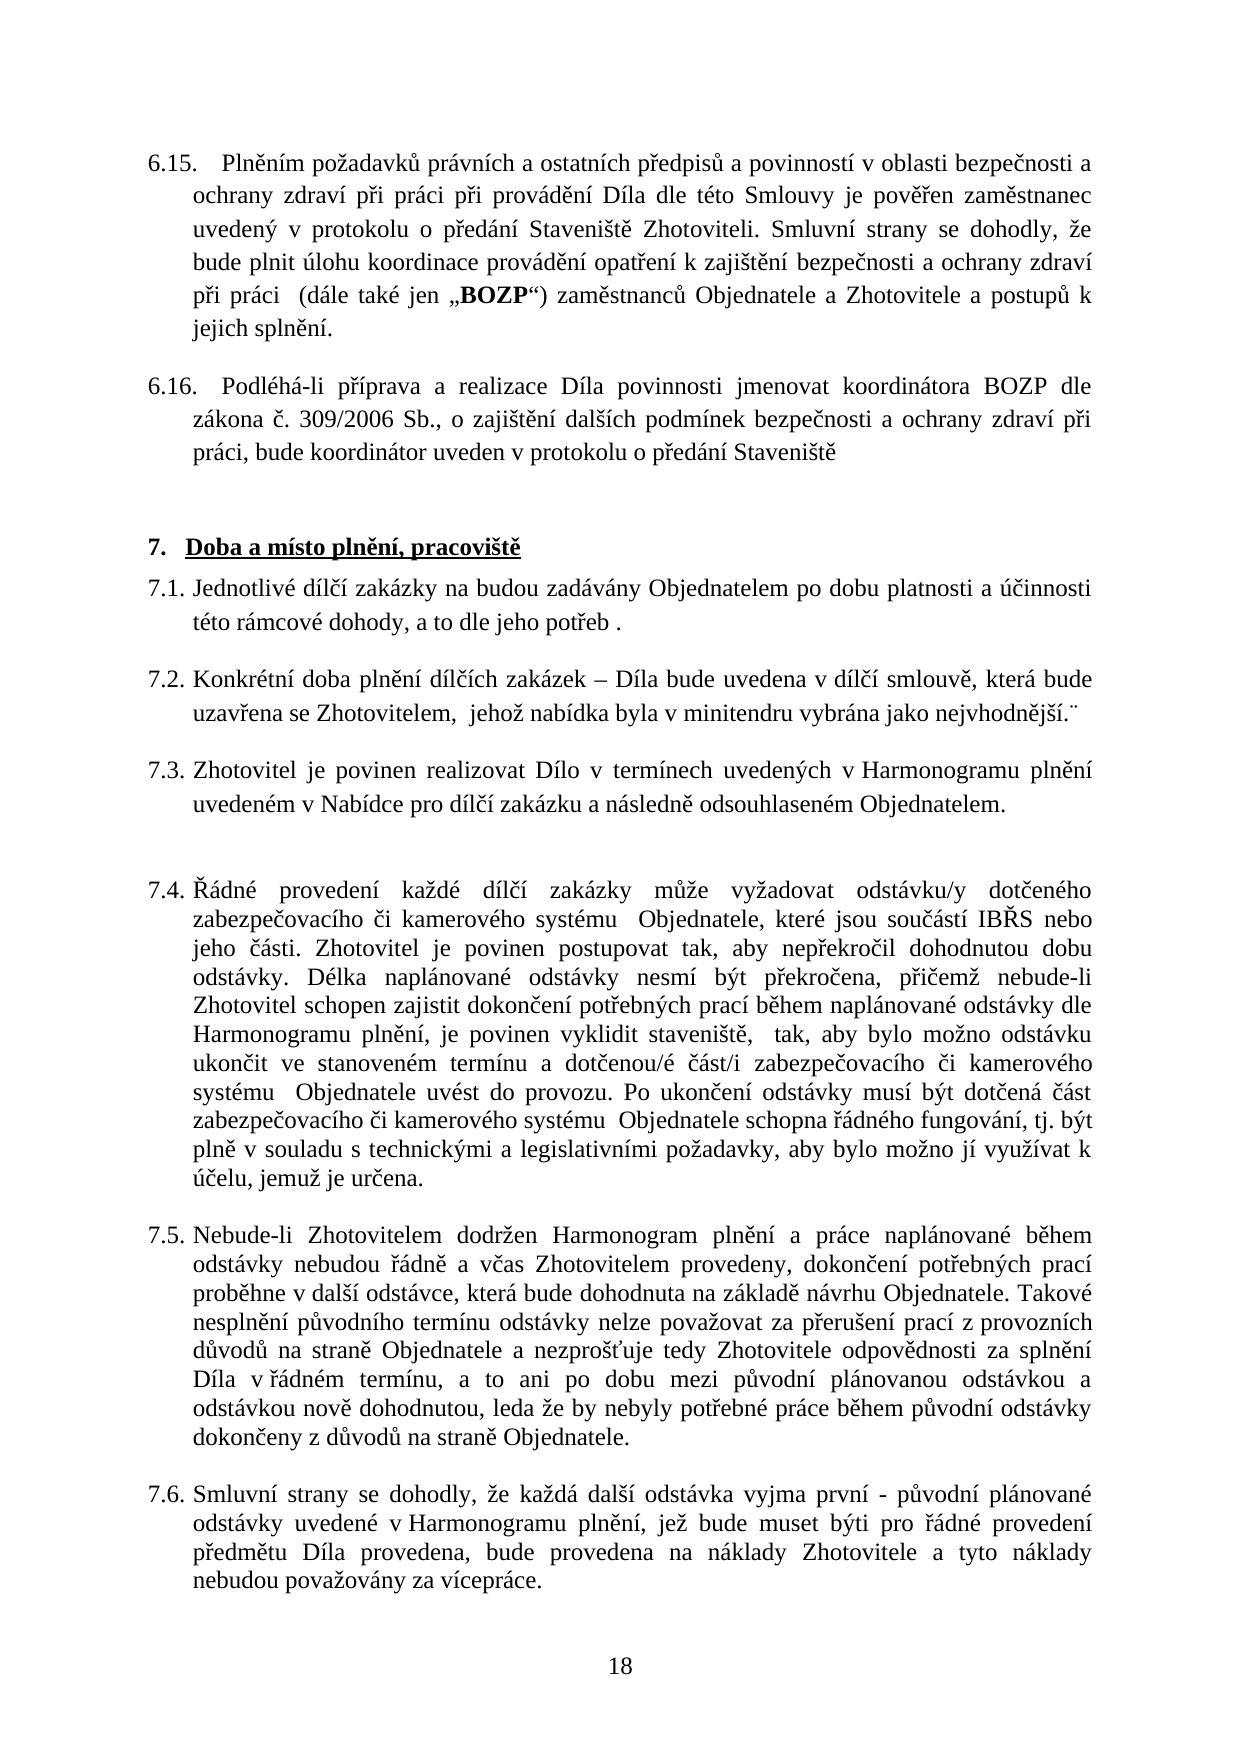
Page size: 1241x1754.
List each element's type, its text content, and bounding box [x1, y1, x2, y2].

list Řádné provedení každé dílčí zakázky může vyžadovat odstávku/y dotčeného zabezpečovacího či kamerového systému Objednatele, které jsou součástí IBŘS nebo jeho části. Zhotovitel je povinen postupovat tak, aby nepřekročil dohodnutou dobu odstávky. Délka naplánované odstávky nesmí být překročena, přičemž nebude-li Zhotovitel schopen zajistit dokončení potřebných prací během naplánované odstávky dle Harmonogramu plnění, je povinen vyklidit staveniště, tak, aby bylo možno odstávku ukončit ve stanoveném termínu a dotčenou/é část/i zabezpečovacího či kamerového systému Objednatele uvést do provozu. Po ukončení odstávky musí být dotčená část zabezpečovacího či kamerového systému Objednatele schopna řádného fungování, tj. být plně v souladu s technickými a legislativními požadavky, aby bylo možno jí využívat k účelu, jemuž je určena. [148, 875, 1093, 1192]
subtitle Zhotovitel je povinen realizovat Dílo v termínech uvedených v Harmonogramu plnění uvedeném v Nabídce pro dílčí zakázku a následně odsouhlaseném Objednatelem. [148, 756, 1093, 817]
list Nebude-li Zhotovitelem dodržen Harmonogram plnění a práce naplánované během odstávky nebudou řádně a včas Zhotovitelem provedeny, dokončení potřebných prací proběhne v další odstávce, která bude dohodnuta na základě návrhu Objednatele. Takové nesplnění původního termínu odstávky nelze považovat za přerušení prací z provozních důvodů na straně Objednatele a nezprošťuje tedy Zhotovitele odpovědnosti za splnění Díla v řádném termínu, a to ani po dobu mezi původní plánovanou odstávkou a odstávkou nově dohodnutou, leda že by nebyly potřebné práce během původní odstávky dokončeny z důvodů na straně Objednatele. [148, 1220, 1093, 1450]
subtitle Konkrétní doba plnění dílčích zakázek – Díla bude uvedena v dílčí smlouvě, která bude uzavřena se Zhotovitelem, jehož nabídka byla v minitendru vybrána jako nejvhodnější.¨ [148, 664, 1093, 726]
list Smluvní strany se dohodly, že každá další odstávka vyjma první - původní plánované odstávky uvedené v Harmonogramu plnění, jež bude muset býti pro řádné provedení předmětu Díla provedena, bude provedena na náklady Zhotovitele a tyto náklady nebudou považovány za vícepráce. [148, 1479, 1093, 1594]
subtitle Podléhá-li příprava a realizace Díla povinnosti jmenovat koordinátora BOZP dle zákona č. 309/2006 Sb., o zajištění dalších podmínek bezpečnosti a ochrany zdraví při práci, bude koordinátor uveden v protokolu o předání Staveniště [148, 371, 1093, 466]
list Doba a místo plnění, pracoviště [148, 532, 1093, 561]
subtitle Plněním požadavků právních a ostatních předpisů a povinností v oblasti bezpečnosti a ochrany zdraví při práci při provádění Díla dle této Smlouvy je pověřen zaměstnanec uvedený v protokolu o předání Staveniště Zhotoviteli. Smluvní strany se dohodly, že bude plnit úlohu koordinace provádění opatření k zajištění bezpečnosti a ochrany zdraví při práci (dále také jen „BOZP“) zaměstnanců Objednatele a Zhotovitele a postupů k jejich splnění. [148, 148, 1093, 341]
subtitle Jednotlivé dílčí zakázky na budou zadávány Objednatelem po dobu platnosti a účinnosti této rámcové dohody, a to dle jeho potřeb . [148, 573, 1093, 635]
